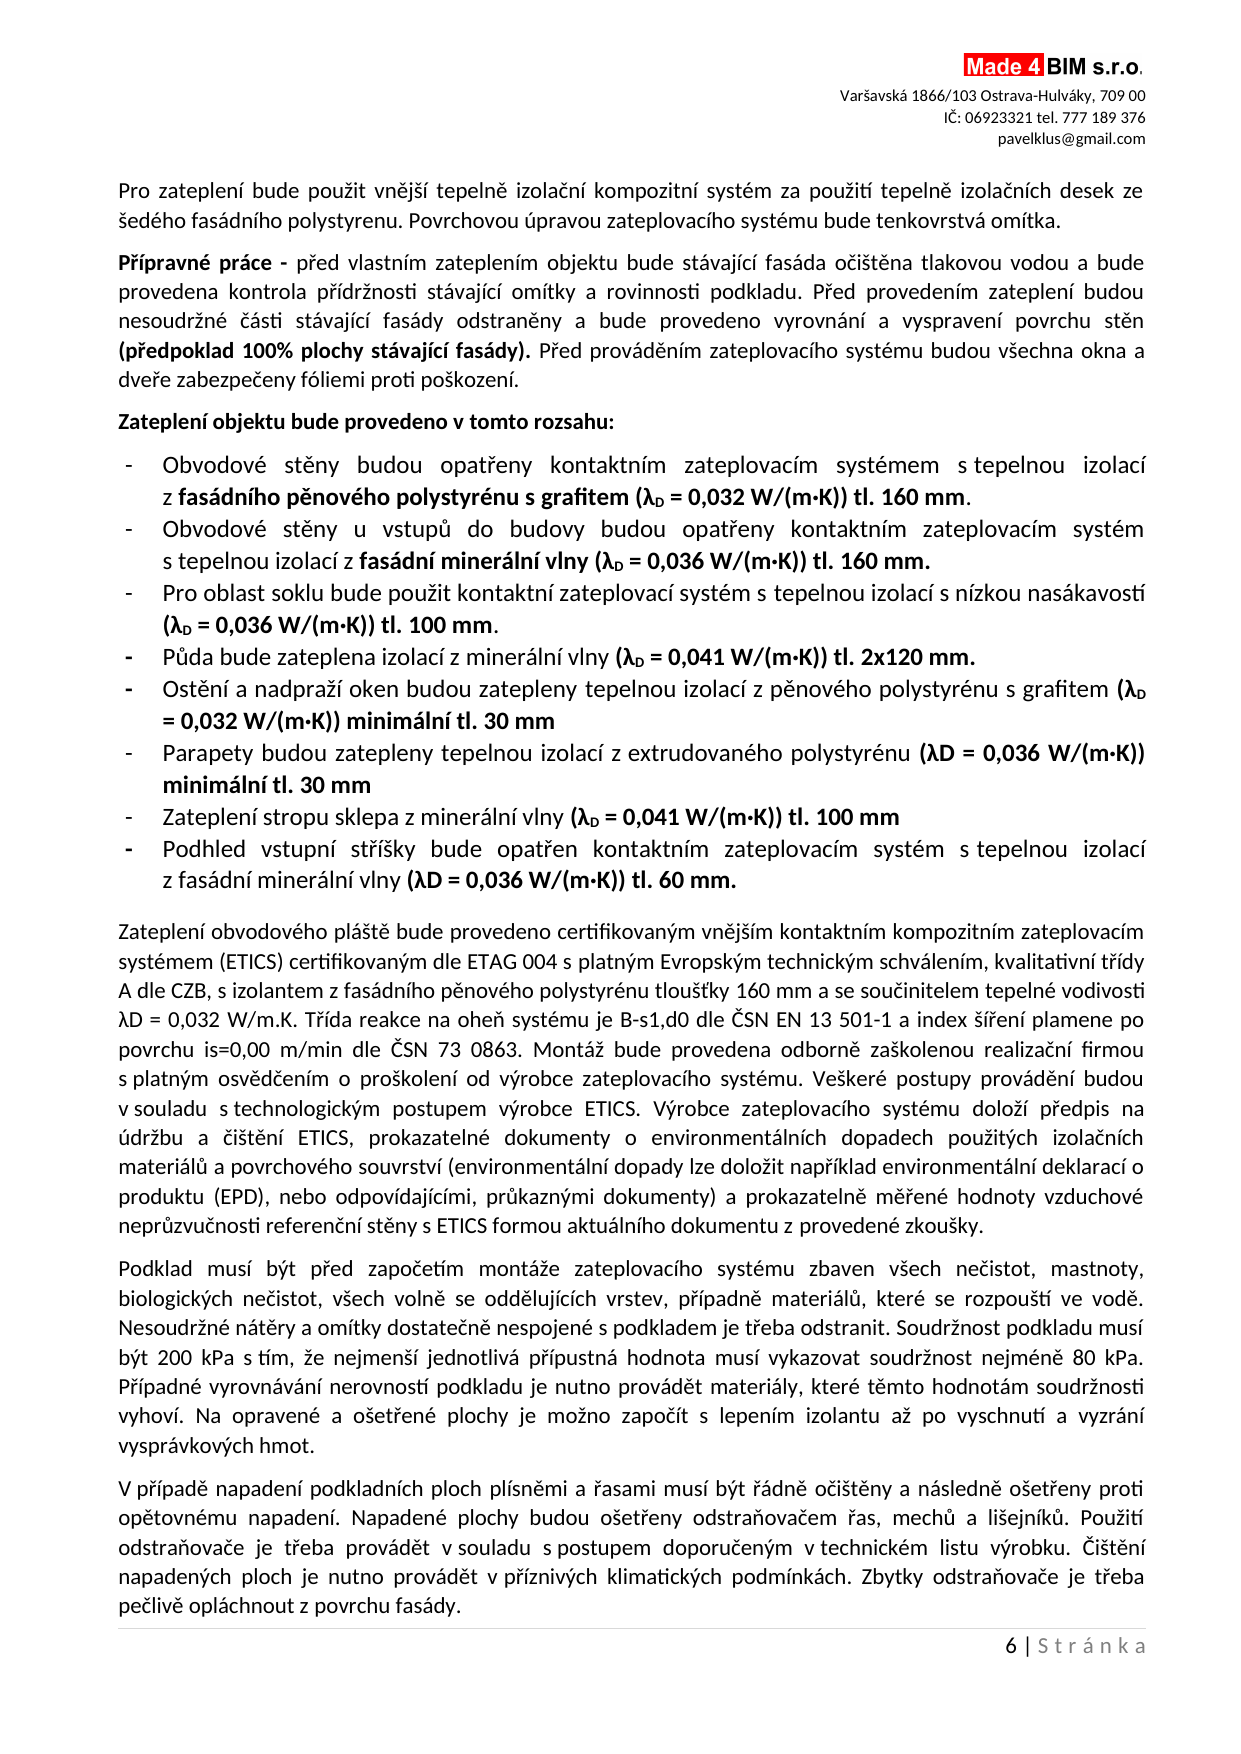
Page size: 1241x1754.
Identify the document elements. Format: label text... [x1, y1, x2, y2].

list Půda bude zateplena izolací z minerální vlny (λD = 0,041 W/(m·K)) tl. 2x120 mm. [125, 641, 1146, 671]
text Přípravné práce - před vlastním zateplením objektu bude stávající fasáda očištěna tlakovou vodou a bude provedena kontrola přídržnosti stávající omítky a rovinnosti podkladu. Před provedením zateplení budou nesoudržné části stávající fasády odstraněny a bude provedeno vyrovnání a vyspravení povrchu stěn (předpoklad 100% plochy stávající fasády). Před prováděním zateplovacího systému budou všechna okna a dveře zabezpečeny fóliemi proti poškození. [118, 248, 1146, 393]
text Pro zateplení bude použit vnější tepelně izolační kompozitní systém za použití tepelně izolačních desek ze šedého fasádního polystyrenu. Povrchovou úpravou zateplovacího systému bude tenkovrstvá omítka. [118, 176, 1146, 234]
list Obvodové stěny u vstupů do budovy budou opatřeny kontaktním zateplovacím systém s tepelnou izolací z fasádní minerální vlny (λD = 0,036 W/(m·K)) tl. 160 mm. [125, 513, 1146, 575]
list Podhled vstupní stříšky bude opatřen kontaktním zateplovacím systém s tepelnou izolací z fasádní minerální vlny (λD = 0,036 W/(m·K)) tl. 60 mm. [125, 833, 1146, 895]
text Zateplení objektu bude provedeno v tomto rozsahu: [118, 407, 1146, 435]
text V případě napadení podkladních ploch plísněmi a řasami musí být řádně očištěny a následně ošetřeny proti opětovnému napadení. Napadené plochy budou ošetřeny odstraňovačem řas, mechů a lišejníků. Použití odstraňovače je třeba provádět v souladu s postupem doporučeným v technickém listu výrobku. Čištění napadených ploch je nutno provádět v příznivých klimatických podmínkách. Zbytky odstraňovače je třeba pečlivě opláchnout z povrchu fasády. [118, 1474, 1146, 1620]
picture [963, 53, 1142, 76]
list Obvodové stěny budou opatřeny kontaktním zateplovacím systémem s tepelnou izolací z fasádního pěnového polystyrénu s grafitem (λD = 0,032 W/(m·K)) tl. 160 mm. [125, 449, 1146, 511]
text Zateplení obvodového pláště bude provedeno certifikovaným vnějším kontaktním kompozitním zateplovacím systémem (ETICS) certifikovaným dle ETAG 004 s platným Evropským technickým schválením, kvalitativní třídy A dle CZB, s izolantem z fasádního pěnového polystyrénu tloušťky a se součinitelem tepelné vodivosti λD = W/m.K. Třída reakce na oheň systému je B-s1,d0 dle ČSN EN 13 501-1 a index šíření plamene po povrchu is=0,00 m/min dle ČSN 73 0863. Montáž bude provedena odborně zaškolenou realizační firmou s platným osvědčením o proškolení od výrobce zateplovacího systému. Veškeré postupy provádění budou v souladu s technologickým postupem výrobce ETICS. Výrobce zateplovacího systému doloží předpis na údržbu a čištění ETICS, prokazatelné dokumenty o environmentálních dopadech použitých izolačních materiálů a povrchového souvrství (environmentální dopady lze doložit například environmentální deklarací o produktu (EPD), nebo odpovídajícími, průkaznými dokumenty) a prokazatelně měřené hodnoty vzduchové neprůzvučnosti referenční stěny s ETICS formou aktuálního dokumentu z provedené zkoušky. [118, 917, 1146, 1239]
list Ostění a nadpraží oken budou zatepleny tepelnou izolací z pěnového polystyrénu s grafitem (λD = 0,032 W/(m·K)) minimální tl. 30 mm [125, 673, 1146, 735]
list Parapety budou zatepleny tepelnou izolací z extrudovaného polystyrénu (λD = 0,036 W/(m·K)) minimální tl. 30 mm [125, 737, 1146, 799]
text Podklad musí být před započetím montáže zateplovacího systému zbaven všech nečistot, mastnoty, biologických nečistot, všech volně se oddělujících vrstev, případně materiálů, které se rozpouští ve vodě. Nesoudržné nátěry a omítky dostatečně nespojené s podkladem je třeba odstranit. Soudržnost podkladu musí být 200 kPa s tím, že nejmenší jednotlivá přípustná hodnota musí vykazovat soudržnost nejméně 80 kPa. Případné vyrovnávání nerovností podkladu je nutno provádět materiály, které těmto hodnotám soudržnosti vyhoví. Na opravené a ošetřené plochy je možno započít s lepením izolantu až po vyschnutí a vyzrání vysprávkových hmot. [118, 1254, 1146, 1459]
list Zateplení stropu sklepa z minerální vlny (λD = 0,041 W/(m·K)) tl. 100 mm [125, 801, 1146, 831]
list Pro oblast soklu bude použit kontaktní zateplovací systém s tepelnou izolací s nízkou nasákavostí (λD = 0,036 W/(m·K)) tl. 100 mm. [125, 577, 1146, 639]
